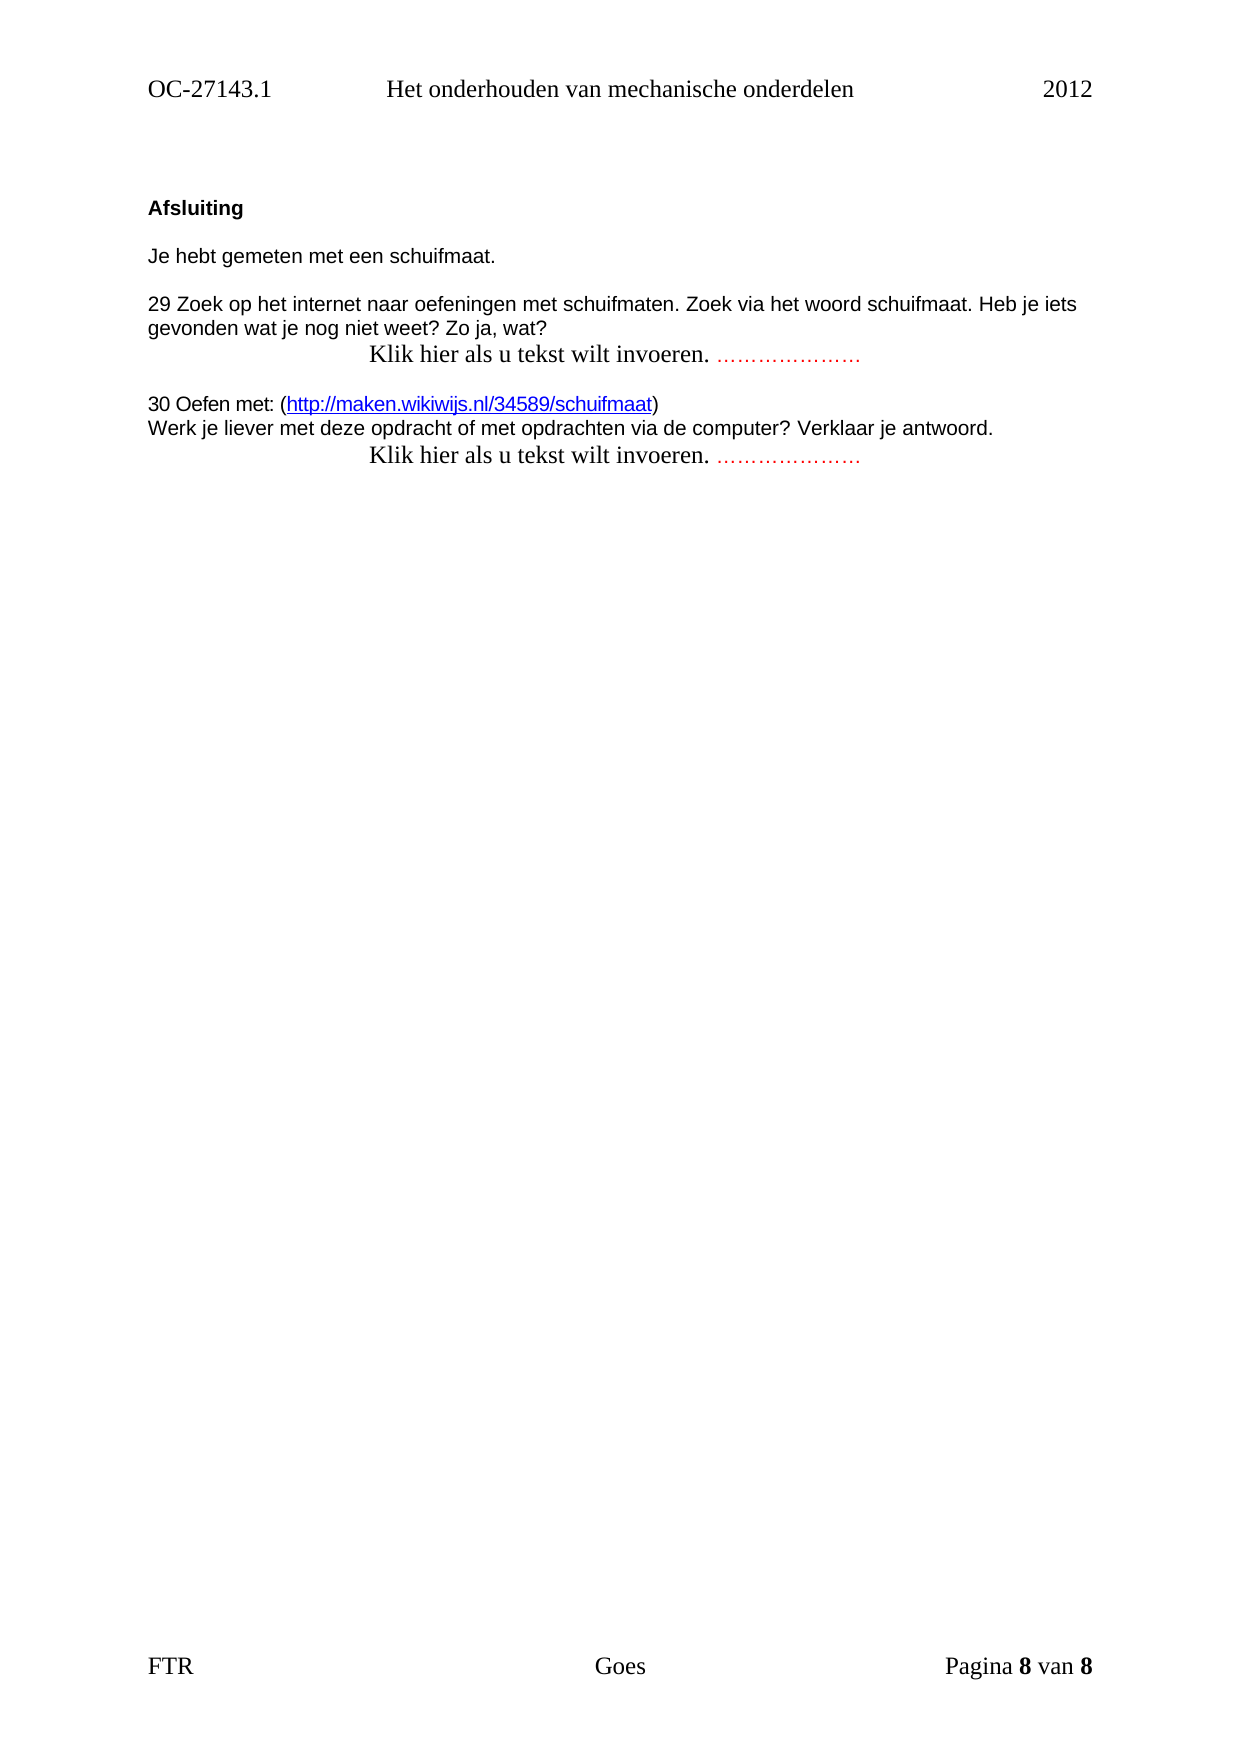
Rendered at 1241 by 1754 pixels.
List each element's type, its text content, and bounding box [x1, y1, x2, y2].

text ………………… [148, 339, 1093, 368]
text ………………… [148, 440, 1093, 469]
text Je hebt gemeten met een schuifmaat. [148, 243, 1093, 267]
text 30 Oefen met: (http://maken.wikiwijs.nl/34589/schuifmaat) [148, 392, 1093, 416]
text 29 Zoek op het internet naar oefeningen met schuifmaten. Zoek via het woord schuifmaat. Heb je iets gevonden wat je nog niet weet? Zo ja, wat? [148, 291, 1093, 339]
text Werk je liever met deze opdracht of met opdrachten via de computer? Verklaar je antwoord. [148, 416, 1093, 440]
text Afsluiting [148, 196, 1093, 219]
